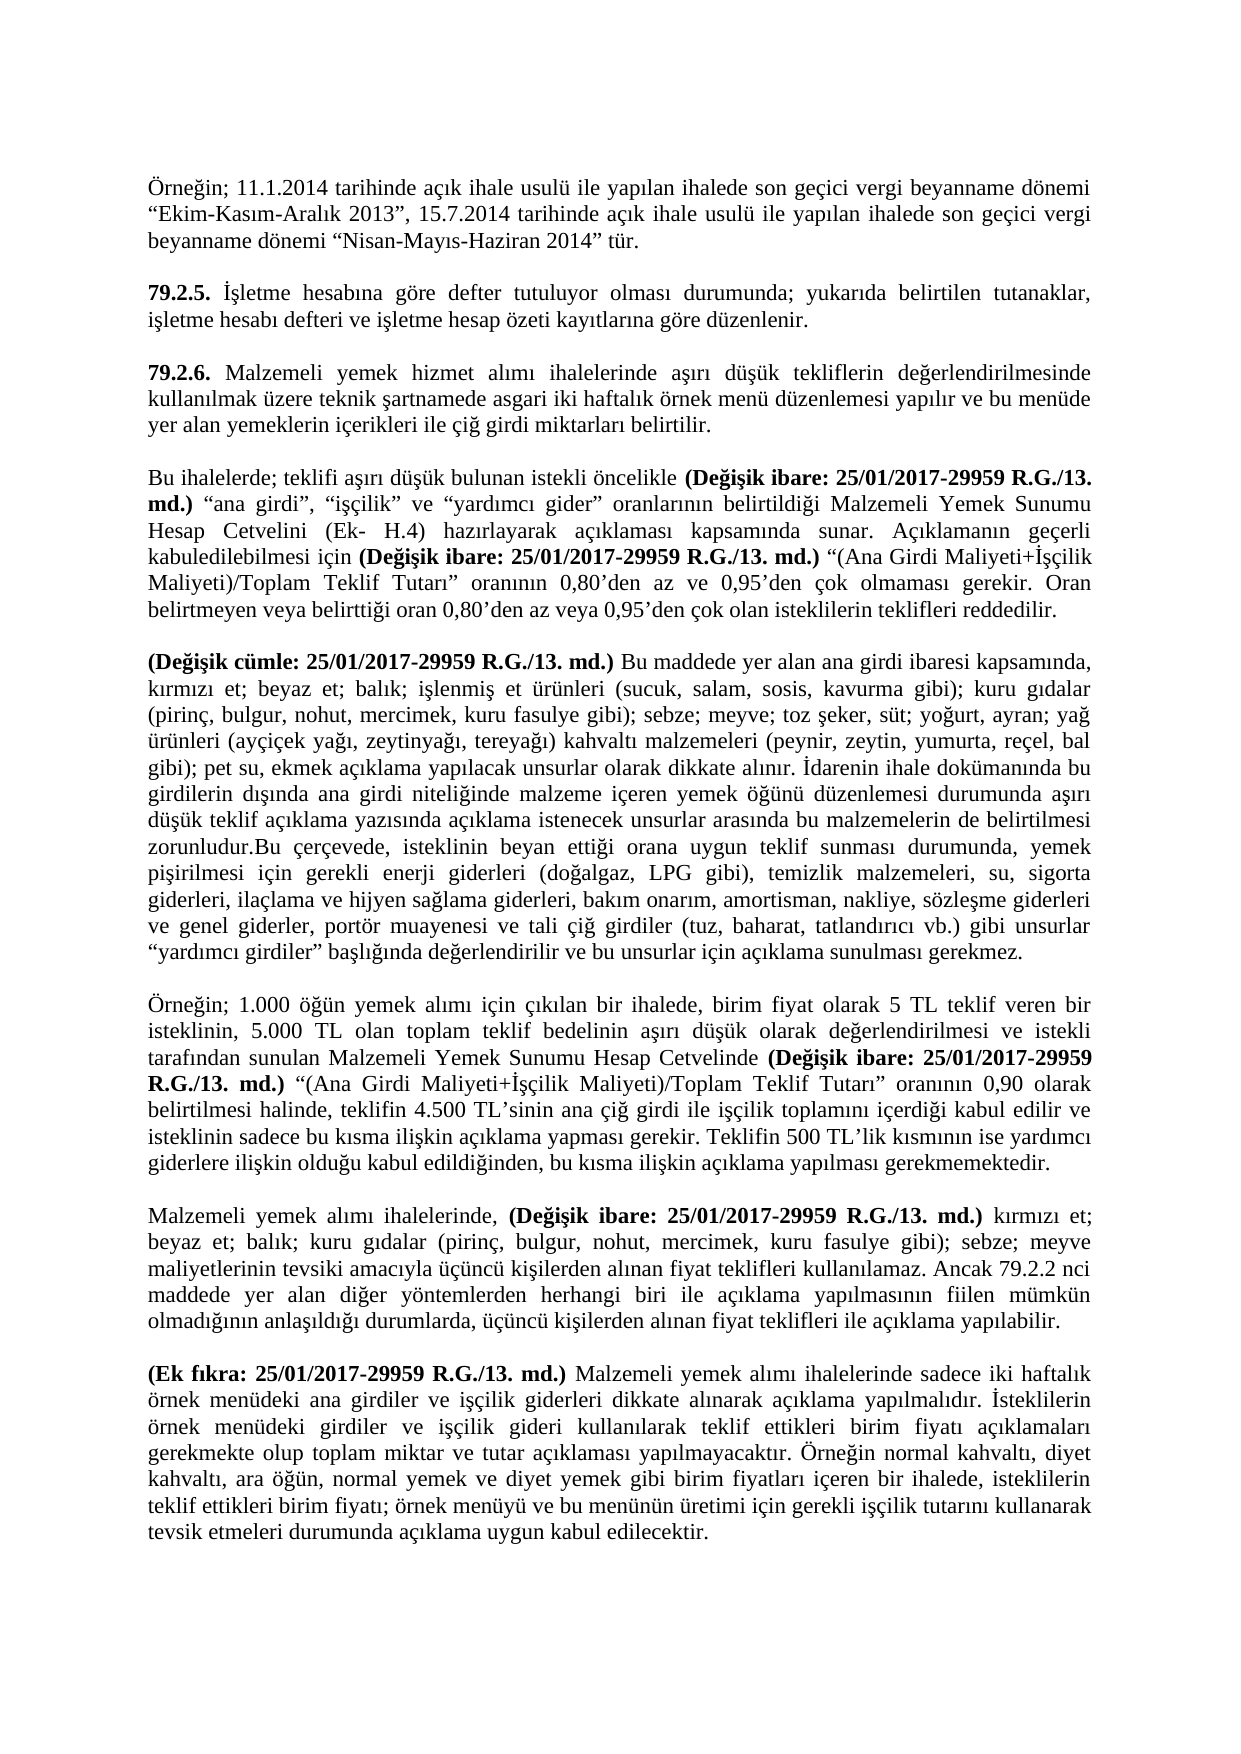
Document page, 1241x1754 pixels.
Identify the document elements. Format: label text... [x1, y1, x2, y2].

text Örneğin; 11.1.2014 tarihinde açık ihale usulü ile yapılan ihalede son geçici vergi beyanname dönemi “Ekim-Kasım-Aralık 2013”, 15.7.2014 tarihinde açık ihale usulü ile yapılan ihalede son geçici vergi beyanname dönemi “Nisan-Mayıs-Haziran 2014” tür. [148, 174, 1092, 253]
title 79.2.6. Malzemeli yemek hizmet alımı ihalelerinde aşırı düşük tekliflerin değerlendirilmesinde kullanılmak üzere teknik şartnamede asgari iki haftalık örnek menü düzenlemesi yapılır ve bu menüde yer alan yemeklerin içerikleri ile çiğ girdi miktarları belirtilir. [148, 358, 1092, 438]
title 79.2.5. İşletme hesabına göre defter tutuluyor olması durumunda; yukarıda belirtilen tutanaklar, işletme hesabı defteri ve işletme hesap özeti kayıtlarına göre düzenlenir. [148, 279, 1092, 332]
title Malzemeli yemek alımı ihalelerinde, (Değişik ibare: 25/01/2017-29959 R.G./13. md.) kırmızı et; beyaz et; balık; kuru gıdalar (pirinç, bulgur, nohut, mercimek, kuru fasulye gibi); sebze; meyve maliyetlerinin tevsiki amacıyla üçüncü kişilerden alınan fiyat teklifleri kullanılamaz. Ancak 79.2.2 nci maddede yer alan diğer yöntemlerden herhangi biri ile açıklama yapılmasının fiilen mümkün olmadığının anlaşıldığı durumlarda, üçüncü kişilerden alınan fiyat teklifleri ile açıklama yapılabilir. [148, 1202, 1092, 1334]
title (Değişik cümle: 25/01/2017-29959 R.G./13. md.) Bu maddede yer alan ana girdi ibaresi kapsamında, kırmızı et; beyaz et; balık; işlenmiş et ürünleri (sucuk, salam, sosis, kavurma gibi); kuru gıdalar (pirinç, bulgur, nohut, mercimek, kuru fasulye gibi); sebze; meyve; toz şeker, süt; yoğurt, ayran; yağ ürünleri (ayçiçek yağı, zeytinyağı, tereyağı) kahvaltı malzemeleri (peynir, zeytin, yumurta, reçel, bal gibi); pet su, ekmek açıklama yapılacak unsurlar olarak dikkate alınır. İdarenin ihale dokümanında bu girdilerin dışında ana girdi niteliğinde malzeme içeren yemek öğünü düzenlemesi durumunda aşırı düşük teklif açıklama yazısında açıklama istenecek unsurlar arasında bu malzemelerin de belirtilmesi zorunludur.Bu çerçevede, isteklinin beyan ettiği orana uygun teklif sunması durumunda, yemek pişirilmesi için gerekli enerji giderleri (doğalgaz, LPG gibi), temizlik malzemeleri, su, sigorta giderleri, ilaçlama ve hijyen sağlama giderleri, bakım onarım, amortisman, nakliye, sözleşme giderleri ve genel giderler, portör muayenesi ve tali çiğ girdiler (tuz, baharat, tatlandırıcı vb.) gibi unsurlar “yardımcı girdiler” başlığında değerlendirilir ve bu unsurlar için açıklama sunulması gerekmez. [148, 648, 1092, 965]
title Bu ihalelerde; teklifi aşırı düşük bulunan istekli öncelikle (Değişik ibare: 25/01/2017-29959 R.G./13. md.) “ana girdi”, “işçilik” ve “yardımcı gider” oranlarının belirtildiği Malzemeli Yemek Sunumu Hesap Cetvelini (Ek- H.4) hazırlayarak açıklaması kapsamında sunar. Açıklamanın geçerli kabuledilebilmesi için (Değişik ibare: 25/01/2017-29959 R.G./13. md.) “(Ana Girdi Maliyeti+İşçilik Maliyeti)/Toplam Teklif Tutarı” oranının 0,80’den az ve 0,95’den çok olmaması gerekir. Oran belirtmeyen veya belirttiği oran 0,80’den az veya 0,95’den çok olan isteklilerin teklifleri reddedilir. [148, 464, 1092, 622]
title (Ek fıkra: 25/01/2017-29959 R.G./13. md.) Malzemeli yemek alımı ihalelerinde sadece iki haftalık örnek menüdeki ana girdiler ve işçilik giderleri dikkate alınarak açıklama yapılmalıdır. İsteklilerin örnek menüdeki girdiler ve işçilik gideri kullanılarak teklif ettikleri birim fiyatı açıklamaları gerekmekte olup toplam miktar ve tutar açıklaması yapılmayacaktır. Örneğin normal kahvaltı, diyet kahvaltı, ara öğün, normal yemek ve diyet yemek gibi birim fiyatları içeren bir ihalede, isteklilerin teklif ettikleri birim fiyatı; örnek menüyü ve bu menünün üretimi için gerekli işçilik tutarını kullanarak tevsik etmeleri durumunda açıklama uygun kabul edilecektir. [148, 1360, 1092, 1544]
title Örneğin; 1.000 öğün yemek alımı için çıkılan bir ihalede, birim fiyat olarak 5 TL teklif veren bir isteklinin, 5.000 TL olan toplam teklif bedelinin aşırı düşük olarak değerlendirilmesi ve istekli tarafından sunulan Malzemeli Yemek Sunumu Hesap Cetvelinde (Değişik ibare: 25/01/2017-29959 R.G./13. md.) “(Ana Girdi Maliyeti+İşçilik Maliyeti)/Toplam Teklif Tutarı” oranının 0,90 olarak belirtilmesi halinde, teklifin 4.500 TL’sinin ana çiğ girdi ile işçilik toplamını içerdiği kabul edilir ve isteklinin sadece bu kısma ilişkin açıklama yapması gerekir. Teklifin 500 TL’lik kısmının ise yardımcı giderlere ilişkin olduğu kabul edildiğinden, bu kısma ilişkin açıklama yapılması gerekmemektedir. [148, 991, 1092, 1176]
